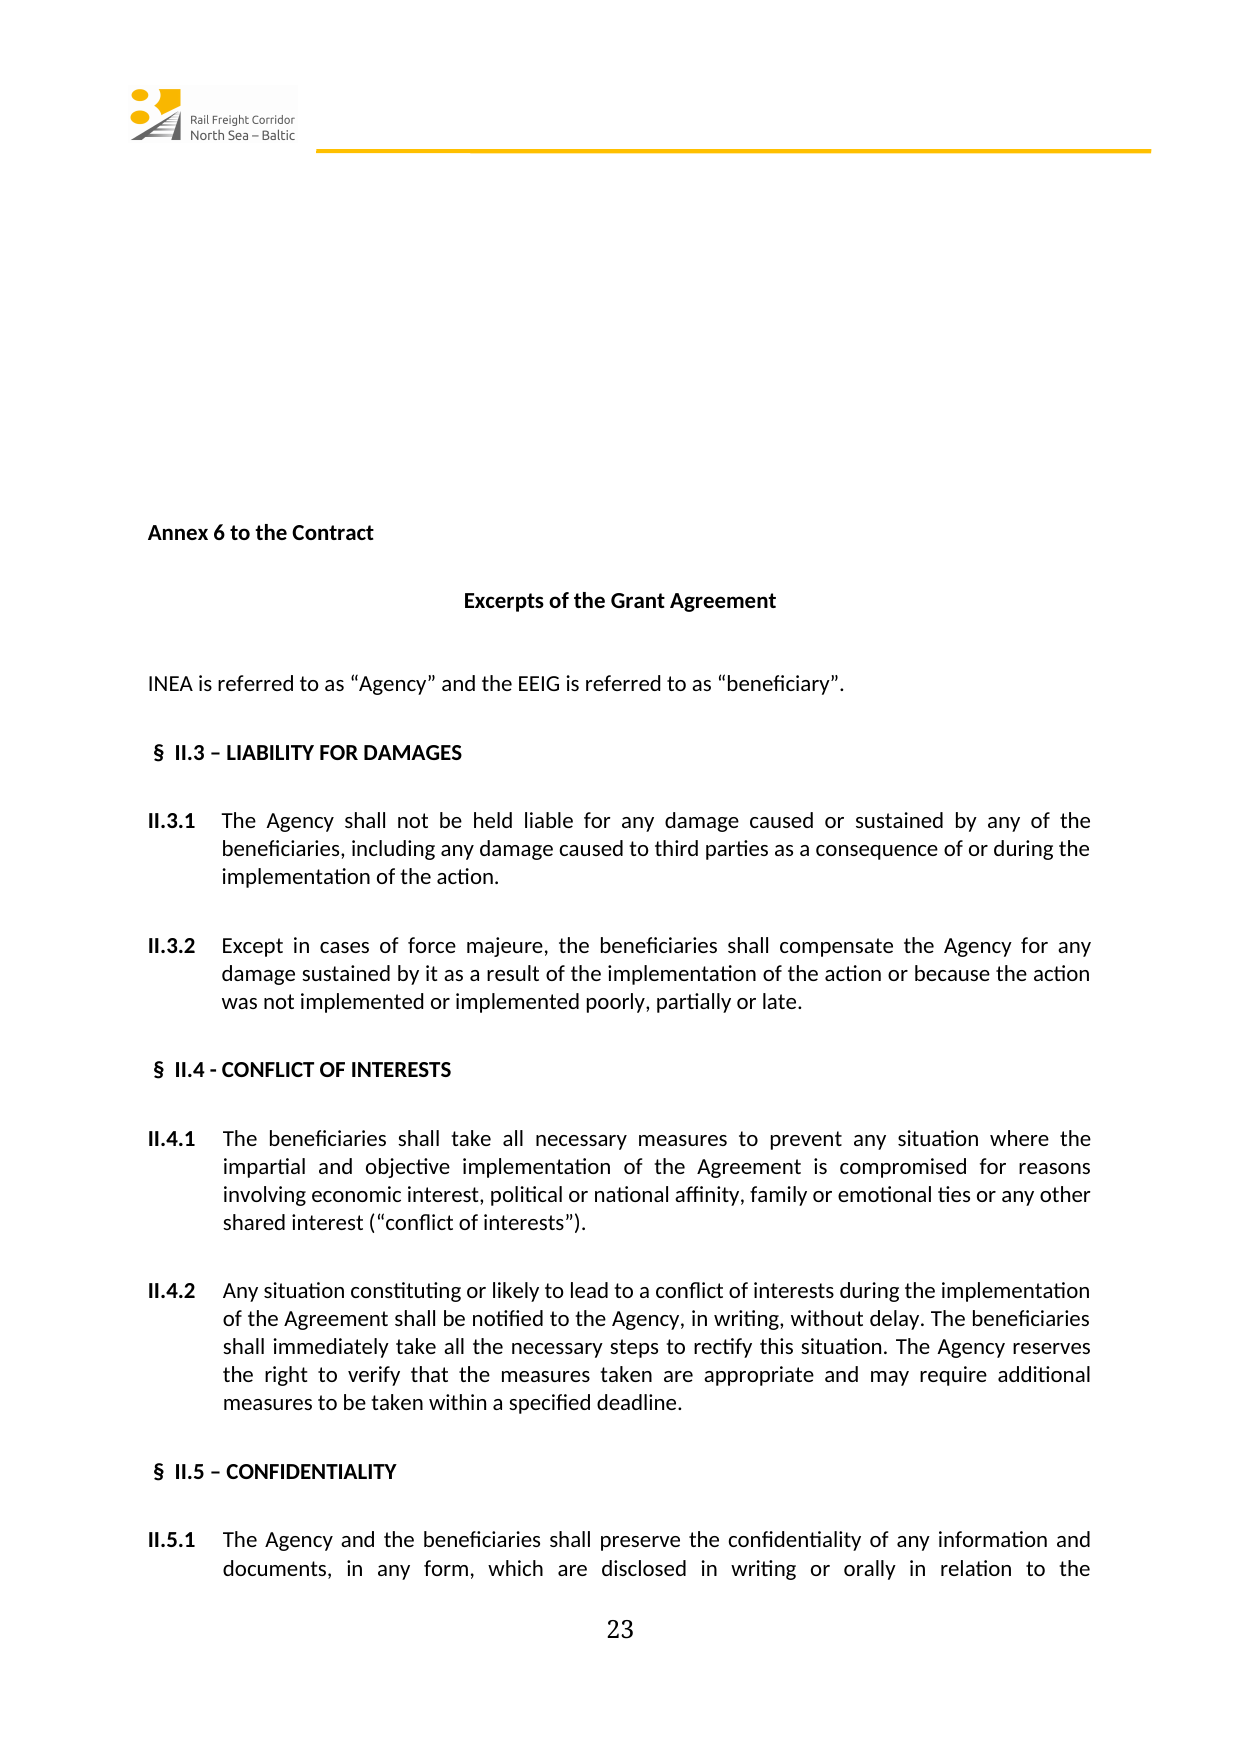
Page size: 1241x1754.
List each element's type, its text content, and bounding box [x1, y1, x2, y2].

text § II.5 – CONFIDENTIALITY [148, 1457, 1093, 1485]
text § II.4 - CONFLICT OF INTERESTS [148, 1055, 1093, 1083]
text II.3.2 Except in cases of force majeure, the beneficiaries shall compensate the Agency for any damage sustained by it as a result of the implementation of the action or because the action was not implemented or implemented poorly, partially or late. [148, 931, 1093, 1015]
text II.3.1 The Agency shall not be held liable for any damage caused or sustained by any of the beneficiaries, including any damage caused to third parties as a consequence of or during the implementation of the action. [148, 806, 1093, 890]
picture [127, 85, 298, 143]
text Excerpts of the Grant Agreement [148, 587, 1093, 614]
text § II.3 – LIABILITY FOR DAMAGES [148, 738, 1093, 766]
text II.4.1 The beneficiaries shall take all necessary measures to prevent any situation where the impartial and objective implementation of the Agreement is compromised for reasons involving economic interest, political or national affinity, family or emotional ties or any other shared interest (“conflict of interests”). [148, 1124, 1093, 1236]
text INEA is referred to as “Agency” and the EEIG is referred to as “beneficiary”. [148, 669, 1093, 697]
text II.4.2 Any situation constituting or likely to lead to a conflict of interests during the implementation of the Agreement shall be notified to the Agency, in writing, without delay. The beneficiaries shall immediately take all the necessary steps to rectify this situation. The Agency reserves the right to verify that the measures taken are appropriate and may require additional measures to be taken within a specified deadline. [148, 1276, 1093, 1417]
text Annex 6 to the Contract [148, 518, 1093, 546]
